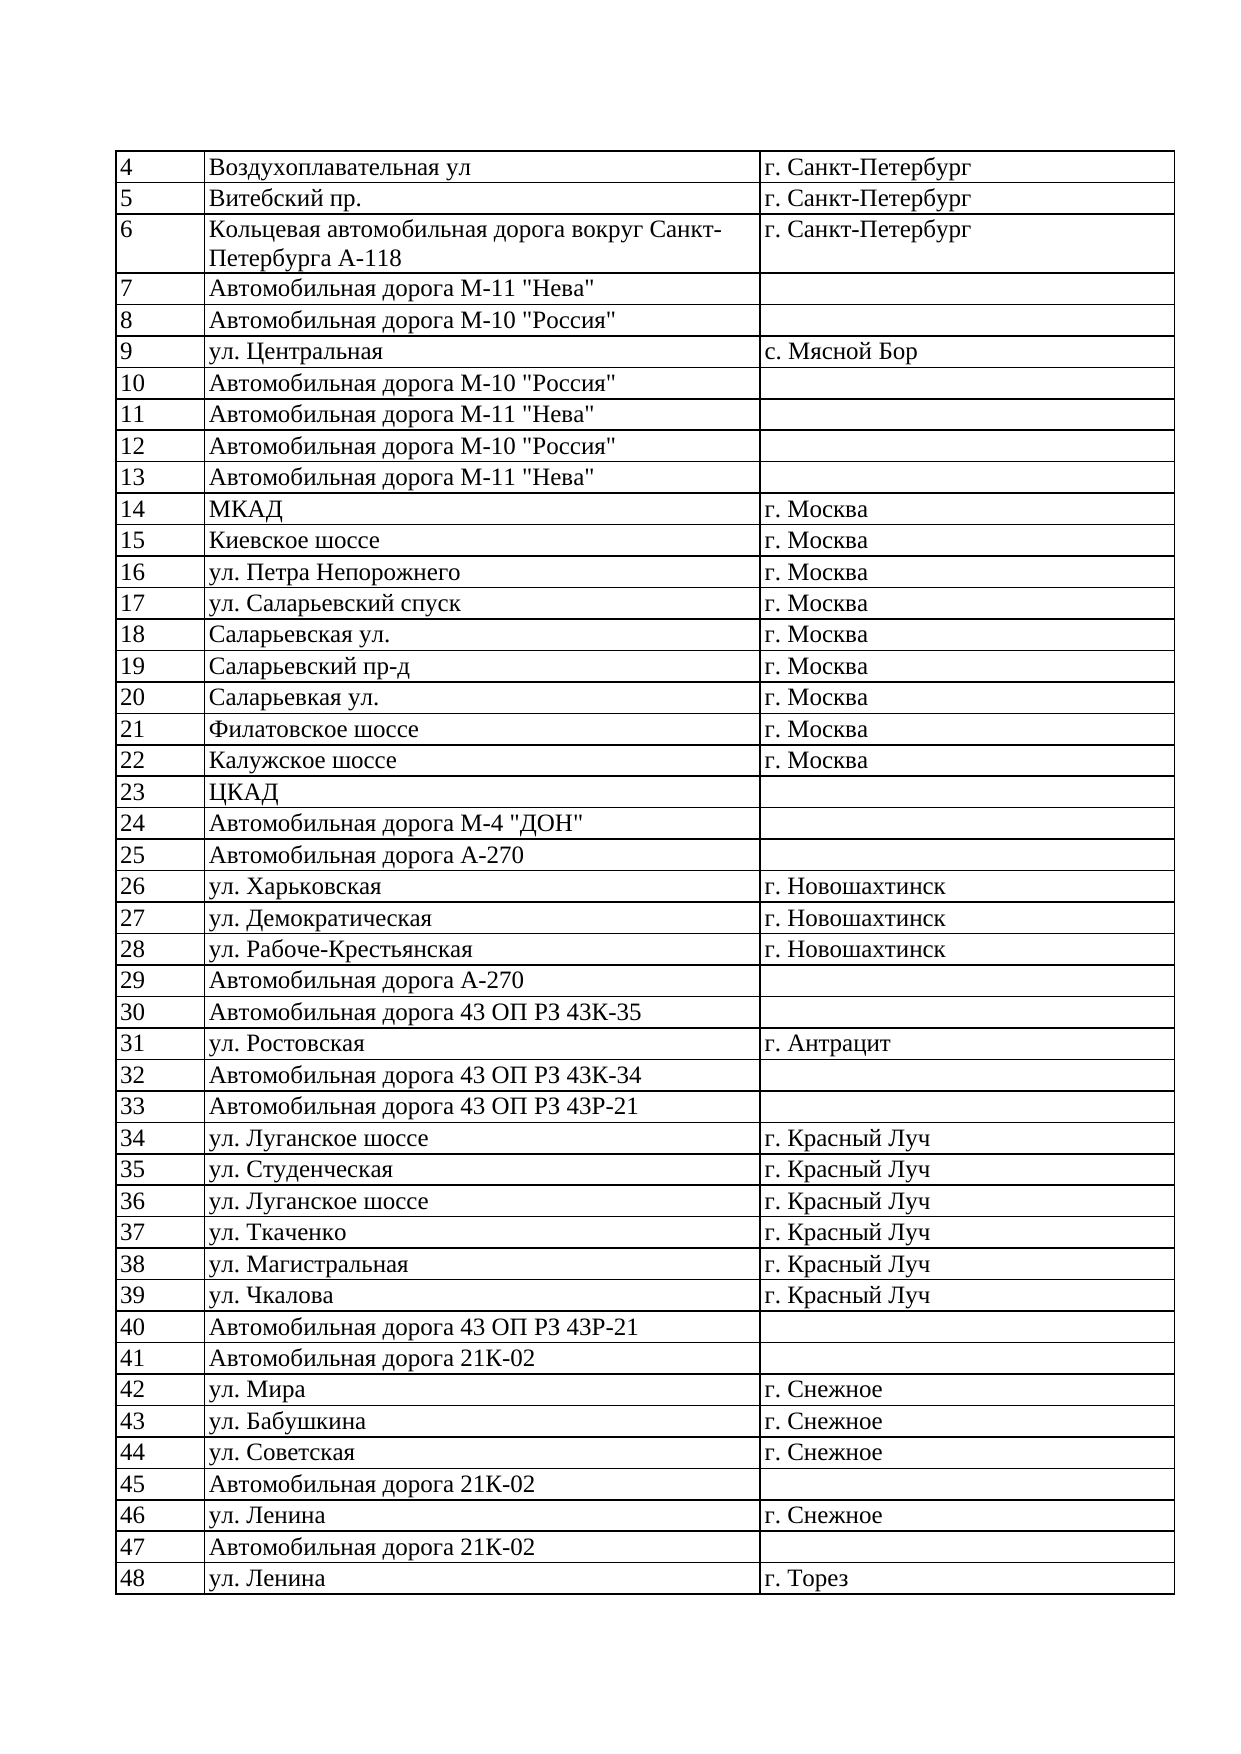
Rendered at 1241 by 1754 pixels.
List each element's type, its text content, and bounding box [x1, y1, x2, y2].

table_cell Автомобильная дорога А-270 [205, 840, 759, 870]
table_cell [761, 1060, 1174, 1090]
table_cell Саларьевская ул. [205, 620, 759, 649]
table_cell 15 [117, 525, 204, 555]
table_cell Автомобильная дорога М-4 "ДОН" [205, 808, 759, 838]
table_cell г. Новошахтинск [761, 871, 1174, 901]
table_cell Автомобильная дорога М-11 "Нева" [205, 462, 759, 492]
table_cell 18 [117, 620, 204, 649]
table_cell [761, 966, 1174, 996]
table_cell Автомобильная дорога М-10 "Россия" [205, 431, 759, 461]
table_cell 48 [117, 1563, 204, 1593]
table_cell 33 [117, 1092, 204, 1121]
table_cell г. Красный Луч [761, 1186, 1174, 1216]
table_cell г. Красный Луч [761, 1217, 1174, 1247]
table_cell г. Новошахтинск [761, 934, 1174, 964]
table_cell Автомобильная дорога 21К-02 [205, 1532, 759, 1562]
table_cell г. Москва [761, 683, 1174, 712]
table_cell ул. Ленина [205, 1501, 759, 1530]
table_cell 26 [117, 871, 204, 901]
table_cell 23 [117, 777, 204, 807]
table_cell Автомобильная дорога М-10 "Россия" [205, 368, 759, 398]
table_cell 20 [117, 683, 204, 712]
table_cell 5 [117, 183, 204, 213]
table_cell ул. Чкалова [205, 1280, 759, 1310]
table_cell 45 [117, 1469, 204, 1499]
table_cell г. Санкт-Петербург [761, 183, 1174, 213]
table_cell [761, 1532, 1174, 1562]
table_cell 42 [117, 1375, 204, 1404]
table_cell [761, 997, 1174, 1027]
table_cell [761, 274, 1174, 303]
table_cell г. Новошахтинск [761, 903, 1174, 933]
table_cell [761, 305, 1174, 335]
table_cell г. Снежное [761, 1501, 1174, 1530]
table_cell г. Москва [761, 651, 1174, 681]
table_cell г. Красный Луч [761, 1155, 1174, 1184]
table_cell 38 [117, 1249, 204, 1279]
table_cell 19 [117, 651, 204, 681]
table_cell 13 [117, 462, 204, 492]
table_cell г. Москва [761, 714, 1174, 744]
table_cell ул. Магистральная [205, 1249, 759, 1279]
table_cell ул. Ростовская [205, 1029, 759, 1058]
table_cell ЦКАД [205, 777, 759, 807]
table_cell [761, 840, 1174, 870]
table_cell Автомобильная дорога 43 ОП РЗ 43Р-21 [205, 1312, 759, 1342]
table_cell 30 [117, 997, 204, 1027]
table_cell 32 [117, 1060, 204, 1090]
table_cell ул. Советская [205, 1438, 759, 1467]
table_cell г. Красный Луч [761, 1123, 1174, 1153]
table_cell Автомобильная дорога М-11 "Нева" [205, 400, 759, 429]
table_cell 39 [117, 1280, 204, 1310]
table_cell 21 [117, 714, 204, 744]
table_cell ул. Луганское шоссе [205, 1186, 759, 1216]
table_cell 36 [117, 1186, 204, 1216]
table_cell ул. Петра Непорожнего [205, 557, 759, 587]
table_cell г. Снежное [761, 1375, 1174, 1404]
table_cell Автомобильная дорога М-10 "Россия" [205, 305, 759, 335]
table_cell ул. Саларьевский спуск [205, 588, 759, 618]
table_cell с. Мясной Бор [761, 337, 1174, 366]
table_cell 7 [117, 274, 204, 303]
table_cell Калужское шоссе [205, 746, 759, 775]
table_cell 24 [117, 808, 204, 838]
table_cell 8 [117, 305, 204, 335]
table_cell 22 [117, 746, 204, 775]
table_cell 11 [117, 400, 204, 429]
table_cell г. Москва [761, 525, 1174, 555]
table_cell 9 [117, 337, 204, 366]
table_cell [761, 1092, 1174, 1121]
table_cell [761, 777, 1174, 807]
table_cell 43 [117, 1406, 204, 1436]
table_cell г. Москва [761, 620, 1174, 649]
table_cell г. Снежное [761, 1438, 1174, 1467]
table_cell 14 [117, 494, 204, 524]
table_cell ул. Центральная [205, 337, 759, 366]
table_cell [761, 1312, 1174, 1342]
table_cell [761, 462, 1174, 492]
table_cell [761, 368, 1174, 398]
table_cell [761, 808, 1174, 838]
table_cell 25 [117, 840, 204, 870]
table_cell Саларьевкая ул. [205, 683, 759, 712]
table_cell Автомобильная дорога 43 ОП РЗ 43К-35 [205, 997, 759, 1027]
table_cell г. Красный Луч [761, 1280, 1174, 1310]
table_cell 47 [117, 1532, 204, 1562]
table_cell Воздухоплавательная ул [205, 152, 759, 181]
table_cell ул. Луганское шоссе [205, 1123, 759, 1153]
table_cell 10 [117, 368, 204, 398]
table_cell ул. Мира [205, 1375, 759, 1404]
table_cell 40 [117, 1312, 204, 1342]
table_cell 17 [117, 588, 204, 618]
table_cell [761, 1469, 1174, 1499]
table_cell г. Санкт-Петербург [761, 215, 1174, 272]
table_cell 29 [117, 966, 204, 996]
table_cell 12 [117, 431, 204, 461]
table_cell ул. Ткаченко [205, 1217, 759, 1247]
table_cell г. Торез [761, 1563, 1174, 1593]
table_cell г. Москва [761, 746, 1174, 775]
table_cell Саларьевский пр-д [205, 651, 759, 681]
table_cell [761, 400, 1174, 429]
table_cell 6 [117, 215, 204, 272]
table_cell 31 [117, 1029, 204, 1058]
table_cell 37 [117, 1217, 204, 1247]
table_cell Автомобильная дорога 21К-02 [205, 1469, 759, 1499]
table_cell 28 [117, 934, 204, 964]
table_cell МКАД [205, 494, 759, 524]
table_cell ул. Бабушкина [205, 1406, 759, 1436]
table_cell Автомобильная дорога 21К-02 [205, 1343, 759, 1373]
table_cell г. Москва [761, 588, 1174, 618]
table_cell ул. Харьковская [205, 871, 759, 901]
table_cell Филатовское шоссе [205, 714, 759, 744]
table_cell ул. Ленина [205, 1563, 759, 1593]
table_cell Кольцевая автомобильная дорога вокруг Санкт-Петербурга А-118 [205, 215, 759, 272]
table_cell Автомобильная дорога М-11 "Нева" [205, 274, 759, 303]
table_cell Витебский пр. [205, 183, 759, 213]
table_cell г. Красный Луч [761, 1249, 1174, 1279]
table_cell Автомобильная дорога 43 ОП РЗ 43Р-21 [205, 1092, 759, 1121]
table_cell г. Санкт-Петербург [761, 152, 1174, 181]
table_cell 27 [117, 903, 204, 933]
table_cell 44 [117, 1438, 204, 1467]
table_cell Киевское шоссе [205, 525, 759, 555]
table_cell 34 [117, 1123, 204, 1153]
table_cell г. Антрацит [761, 1029, 1174, 1058]
table_cell г. Москва [761, 494, 1174, 524]
table_cell Автомобильная дорога А-270 [205, 966, 759, 996]
table_cell ул. Студенческая [205, 1155, 759, 1184]
table_cell ул. Демократическая [205, 903, 759, 933]
table_cell ул. Рабоче-Крестьянская [205, 934, 759, 964]
table_cell 41 [117, 1343, 204, 1373]
table_cell 16 [117, 557, 204, 587]
table_cell г. Снежное [761, 1406, 1174, 1436]
table_cell г. Москва [761, 557, 1174, 587]
table_cell 46 [117, 1501, 204, 1530]
table_cell Автомобильная дорога 43 ОП РЗ 43К-34 [205, 1060, 759, 1090]
table_cell 35 [117, 1155, 204, 1184]
table_cell 4 [117, 152, 204, 181]
table_cell [761, 1343, 1174, 1373]
table_cell [761, 431, 1174, 461]
